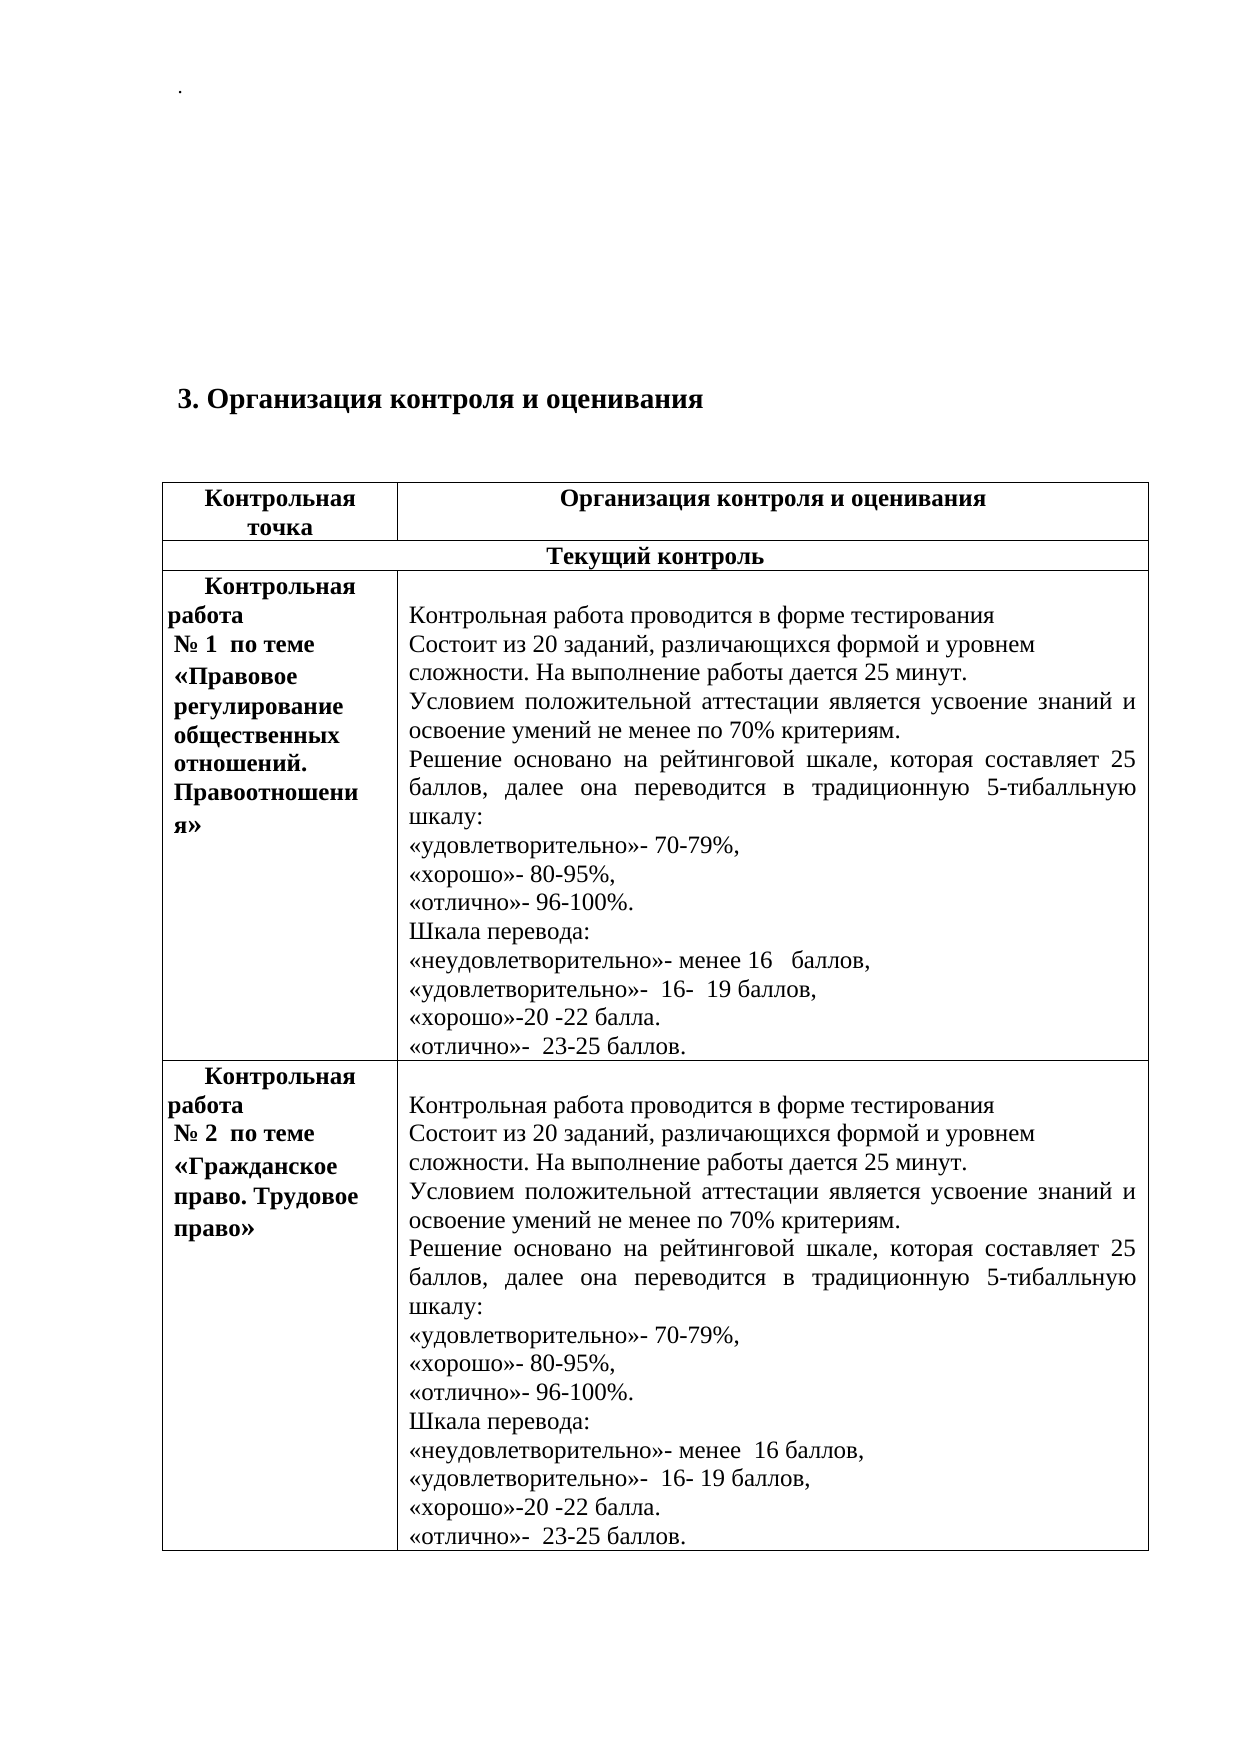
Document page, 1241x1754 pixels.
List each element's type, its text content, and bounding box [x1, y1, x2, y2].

table_cell Контрольная работа проводится в форме тестирования Состоит из 20 заданий, различающихся формой и уровнем сложности. На выполнение работы дается 25 минут. Условием положительной аттестации является усвоение знаний и освоение умений не менее по 70% критериям. Решение основано на рейтинговой шкале, которая составляет 25 баллов, далее она переводится в традиционную 5-тибалльную шкалу: «удовлетворительно»- 70-79%, «хорошо»- 80-95%, «отлично»- 96-100%. Шкала перевода: «неудовлетворительно»- менее 16 баллов, «удовлетворительно»- 16- 19 баллов, «хорошо»-20 -22 балла. «отлично»- 23-25 баллов. [398, 571, 1148, 1060]
table_cell Контрольная работа проводится в форме тестирования Состоит из 20 заданий, различающихся формой и уровнем сложности. На выполнение работы дается 25 минут. Условием положительной аттестации является усвоение знаний и освоение умений не менее по 70% критериям. Решение основано на рейтинговой шкале, которая составляет 25 баллов, далее она переводится в традиционную 5-тибалльную шкалу: «удовлетворительно»- 70-79%, «хорошо»- 80-95%, «отлично»- 96-100%. Шкала перевода: «неудовлетворительно»- менее 16 баллов, «удовлетворительно»- 16- 19 баллов, «хорошо»-20 -22 балла. «отлично»- 23-25 баллов. [398, 1061, 1148, 1550]
text 3. Организация контроля и оценивания [177, 381, 1152, 415]
table_cell Контрольная работа № 2 по теме «Гражданское право. Трудовое право» [163, 1061, 397, 1550]
table_cell Контрольная работа № 1 по теме «Правовое регулирование общественных отношений. Правоотношения» [163, 571, 397, 1060]
table_header Организация контроля и оценивания [398, 483, 1148, 540]
table_header Контрольная точка [163, 483, 397, 540]
table_cell Текущий контроль [163, 541, 1148, 570]
